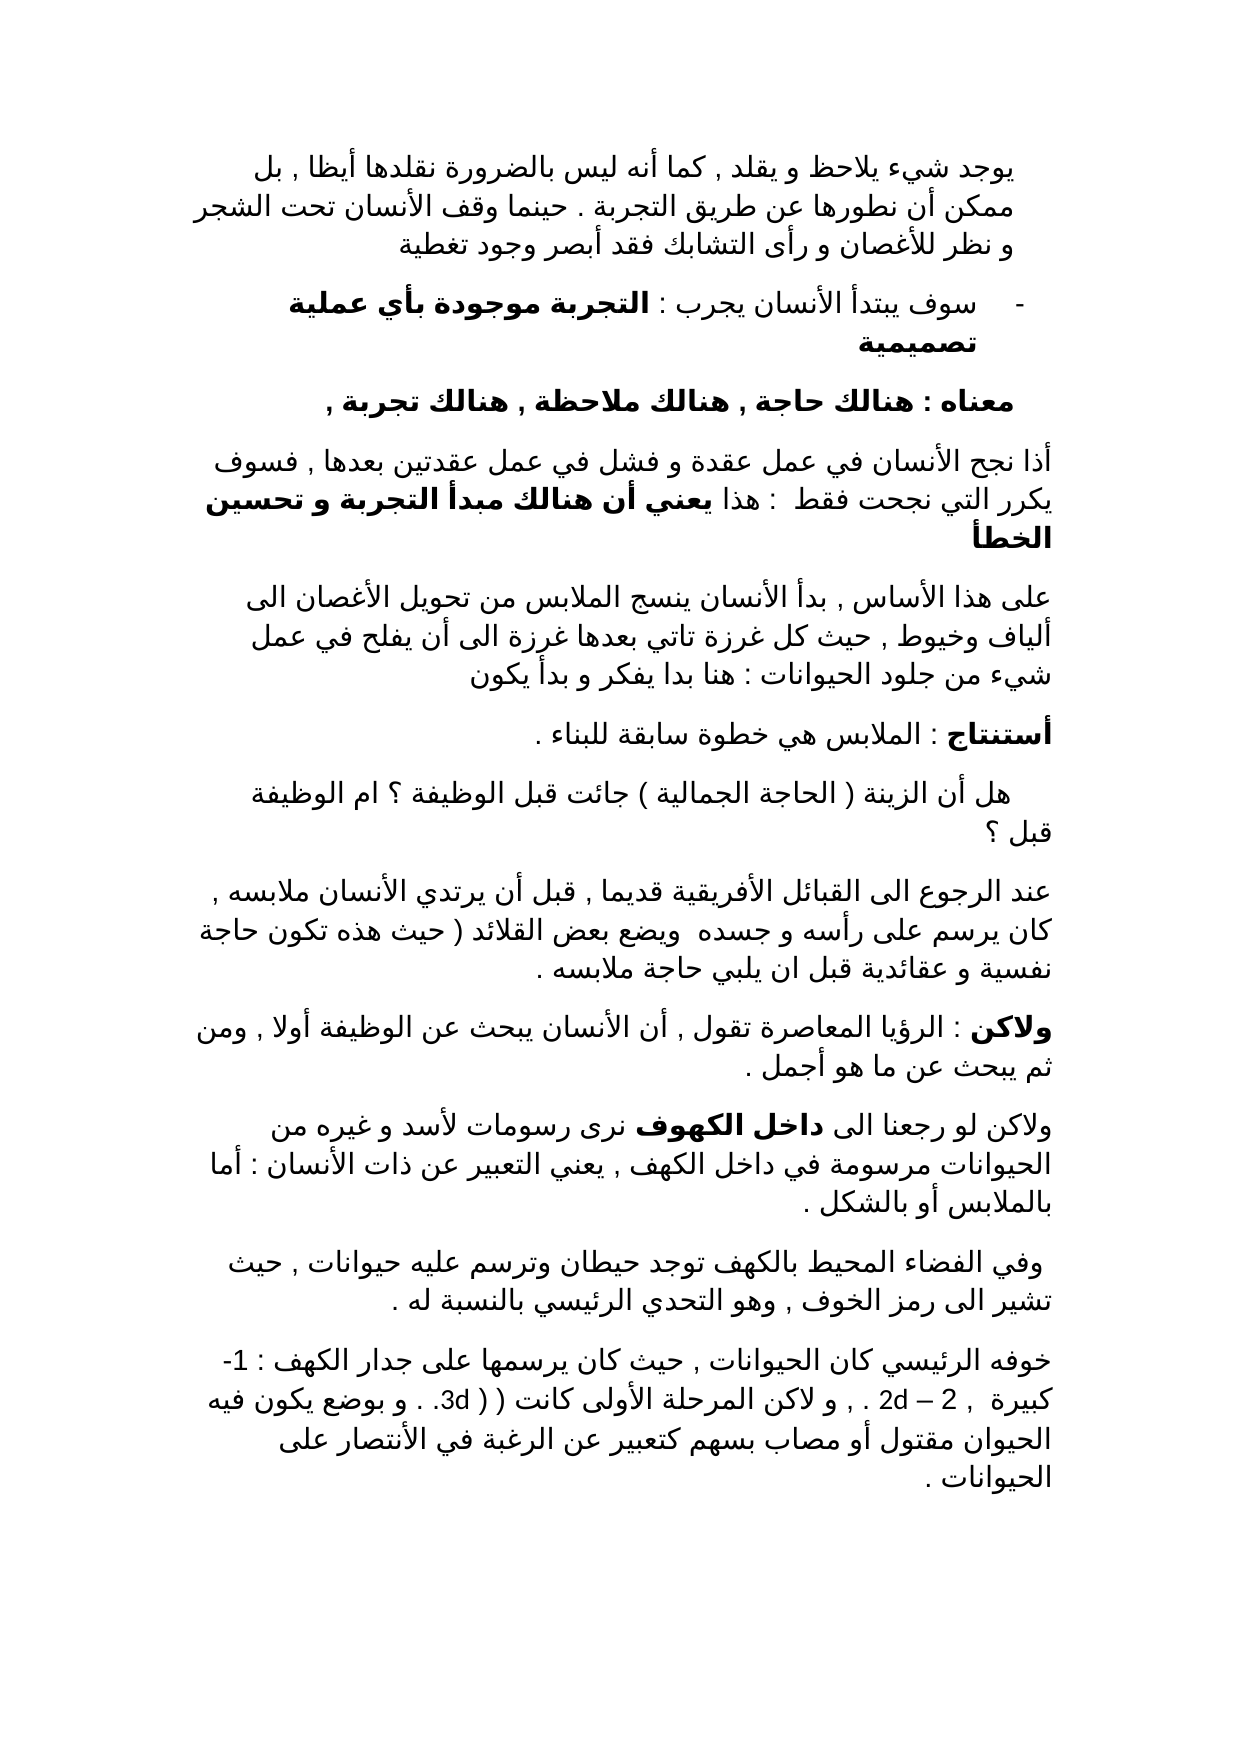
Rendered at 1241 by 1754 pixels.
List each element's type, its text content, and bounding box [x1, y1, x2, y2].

text أذا نجح الأنسان في عمل عقدة و فشل في عمل عقدتين بعدها , فسوف يكرر التي نجحت فقط : هذا يعني أن هنالك مبدأ التجربة و تحسين الخطأ [187, 444, 1053, 554]
list سوف يبتدأ الأنسان يجرب : التجربة موجودة بأي عملية تصميمية [187, 286, 1015, 358]
text خوفه الرئيسي كان الحيوانات , حيث كان يرسمها على جدار الكهف : 1- كبيرة , 2 – 2d . , و لاكن المرحلة الأولى كانت ( ( 3d. . و بوضع يكون فيه الحيوان مقتول أو مصاب بسهم كتعبير عن الرغبة في الأنتصار على الحيوانات . [187, 1343, 1053, 1494]
text يوجد شيء يلاحظ و يقلد , كما أنه ليس بالضرورة نقلدها أيظا , بل ممكن أن نطورها عن طريق التجربة . حينما وقف الأنسان تحت الشجر و نظر للأغصان و رأى التشابك فقد أبصر وجود تغطية [187, 150, 1015, 261]
text أستنتاج : الملابس هي خطوة سابقة للبناء . [187, 717, 1053, 750]
text عند الرجوع الى القبائل الأفريقية قديما , قبل أن يرتدي الأنسان ملابسه , كان يرسم على رأسه و جسده ويضع بعض القلائد ( حيث هذه تكون حاجة نفسية و عقائدية قبل ان يلبي حاجة ملابسه . [187, 874, 1053, 984]
text على هذا الأساس , بدأ الأنسان ينسج الملابس من تحويل الأغصان الى ألياف وخيوط , حيث كل غرزة تاتي بعدها غرزة الى أن يفلح في عمل شيء من جلود الحيوانات : هنا بدا يفكر و بدأ يكون [187, 580, 1053, 691]
text ولاكن : الرؤيا المعاصرة تقول , أن الأنسان يبحث عن الوظيفة أولا , ومن ثم يبحث عن ما هو أجمل . [187, 1010, 1053, 1082]
text ولاكن لو رجعنا الى داخل الكهوف نرى رسومات لأسد و غيره من الحيوانات مرسومة في داخل الكهف , يعني التعبير عن ذات الأنسان : أما بالملابس أو بالشكل . [187, 1108, 1053, 1219]
text وفي الفضاء المحيط بالكهف توجد حيطان وترسم عليه حيوانات , حيث تشير الى رمز الخوف , وهو التحدي الرئيسي بالنسبة له . [187, 1245, 1053, 1317]
text هل أن الزينة ( الحاجة الجمالية ) جائت قبل الوظيفة ؟ ام الوظيفة قبل ؟ [187, 776, 1053, 848]
text معناه : هنالك حاجة , هنالك ملاحظة , هنالك تجربة , [187, 384, 1015, 418]
